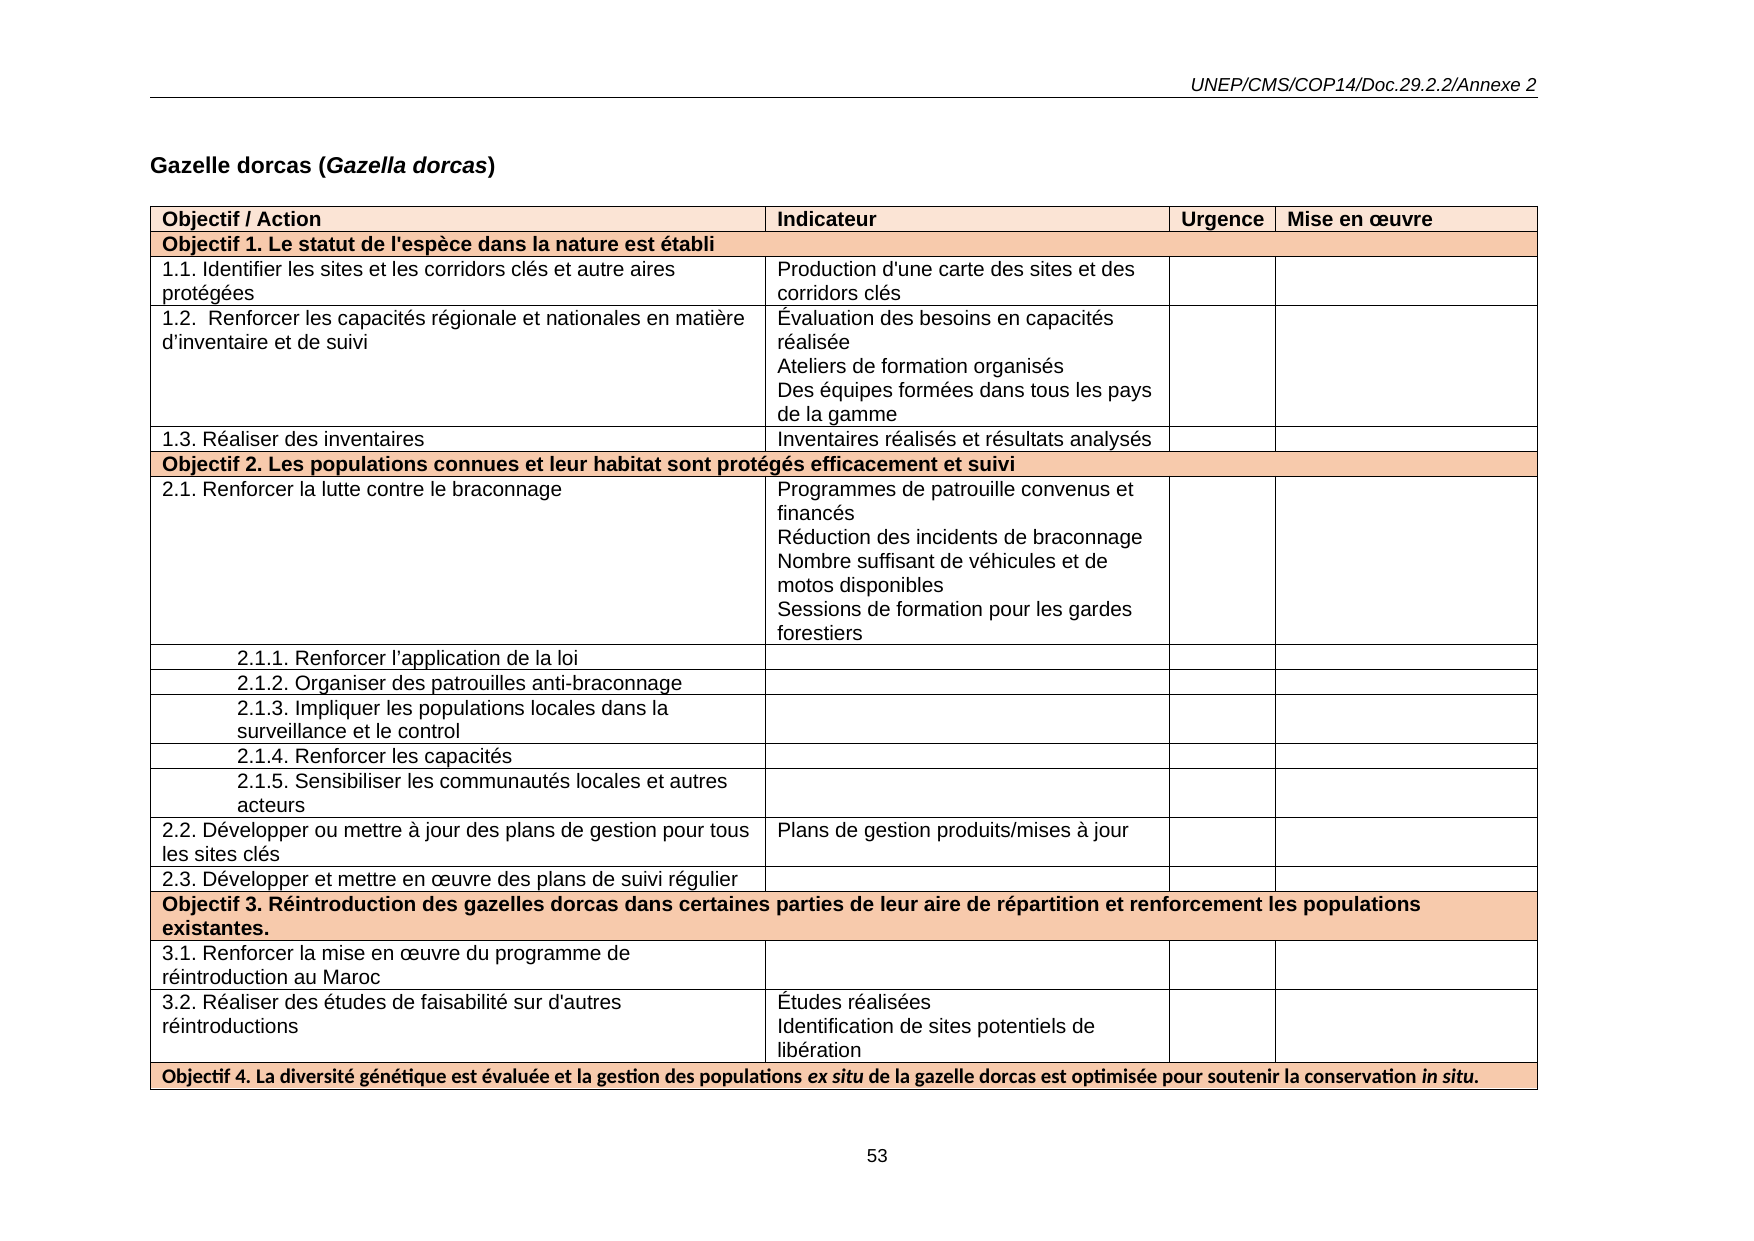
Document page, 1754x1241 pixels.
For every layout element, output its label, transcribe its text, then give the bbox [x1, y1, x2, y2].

table_cell [1276, 670, 1537, 694]
table_cell [1170, 744, 1275, 768]
table_cell [1170, 427, 1275, 451]
table_cell [1276, 306, 1537, 426]
table_cell [1276, 257, 1537, 305]
table_cell [1276, 477, 1537, 644]
table_cell 1.3. Réaliser des inventaires [151, 427, 765, 451]
subtitle Gazelle dorcas (Gazella dorcas) [150, 152, 1604, 178]
table_cell [766, 670, 1169, 694]
table_cell [1276, 427, 1537, 451]
table_cell [766, 695, 1169, 743]
table_cell [1276, 744, 1537, 768]
table_cell [1276, 990, 1537, 1062]
table_cell [1170, 695, 1275, 743]
table_cell [1170, 477, 1275, 644]
table_header Urgence [1170, 207, 1275, 231]
table_cell [1276, 645, 1537, 669]
table_cell 3.2. Réaliser des études de faisabilité sur d'autres réintroductions [151, 990, 765, 1062]
table_cell Objectif 4. La diversité génétique est évaluée et la gestion des populations ex situ de la gazelle dorcas est optimisée pour soutenir la conservation in situ. [151, 1063, 1537, 1088]
table_cell Objectif 3. Réintroduction des gazelles dorcas dans certaines parties de leur aire de répartition et renforcement les populations existantes. [151, 892, 1537, 940]
table_cell [1170, 941, 1275, 989]
table_cell Objectif 1. Le statut de l'espèce dans la nature est établi [151, 232, 1537, 256]
table_cell [1170, 645, 1275, 669]
table_cell [1170, 769, 1275, 817]
table_cell [1170, 867, 1275, 891]
table_header Indicateur [766, 207, 1169, 231]
table_header Objectif / Action [151, 207, 765, 231]
table_cell [1170, 818, 1275, 866]
table_cell Inventaires réalisés et résultats analysés [766, 427, 1169, 451]
table_cell [1276, 695, 1537, 743]
table_cell 2.2. Développer ou mettre à jour des plans de gestion pour tous les sites clés [151, 818, 765, 866]
table_cell 3.1. Renforcer la mise en œuvre du programme de réintroduction au Maroc [151, 941, 765, 989]
table_cell Production d'une carte des sites et des corridors clés [766, 257, 1169, 305]
table_cell 2.1. Renforcer la lutte contre le braconnage [151, 477, 765, 644]
table_cell [766, 744, 1169, 768]
table_cell [1276, 941, 1537, 989]
table_cell 2.1.4. Renforcer les capacités [151, 744, 765, 768]
table_cell 1.2. Renforcer les capacités régionale et nationales en matière d’inventaire et de suivi [151, 306, 765, 426]
table_cell [766, 769, 1169, 817]
table_cell [1276, 769, 1537, 817]
table_cell 2.1.1. Renforcer l’application de la loi [151, 645, 765, 669]
table_cell [1170, 257, 1275, 305]
table_header Mise en œuvre [1276, 207, 1537, 231]
table_cell Études réalisées Identification de sites potentiels de libération [766, 990, 1169, 1062]
table_cell [766, 645, 1169, 669]
table_cell 1.1. Identifier les sites et les corridors clés et autre aires protégées [151, 257, 765, 305]
table_cell [1276, 818, 1537, 866]
table_cell 2.1.2. Organiser des patrouilles anti-braconnage [151, 670, 765, 694]
table_cell Programmes de patrouille convenus et financés Réduction des incidents de braconnage Nombre suffisant de véhicules et de motos disponibles Sessions de formation pour les gardes forestiers [766, 477, 1169, 644]
table_cell Plans de gestion produits/mises à jour [766, 818, 1169, 866]
table_cell Objectif 2. Les populations connues et leur habitat sont protégés efficacement et suivi [151, 452, 1537, 476]
table_cell [1170, 670, 1275, 694]
table_cell 2.3. Développer et mettre en œuvre des plans de suivi régulier [151, 867, 765, 891]
table_cell [1170, 306, 1275, 426]
table_cell [766, 867, 1169, 891]
table_cell [1170, 990, 1275, 1062]
table_cell 2.1.5. Sensibiliser les communautés locales et autres acteurs [151, 769, 765, 817]
table_cell [766, 941, 1169, 989]
table_cell Évaluation des besoins en capacités réalisée Ateliers de formation organisés Des équipes formées dans tous les pays de la gamme [766, 306, 1169, 426]
table_cell [1276, 867, 1537, 891]
table_cell 2.1.3. Impliquer les populations locales dans la surveillance et le control [151, 695, 765, 743]
